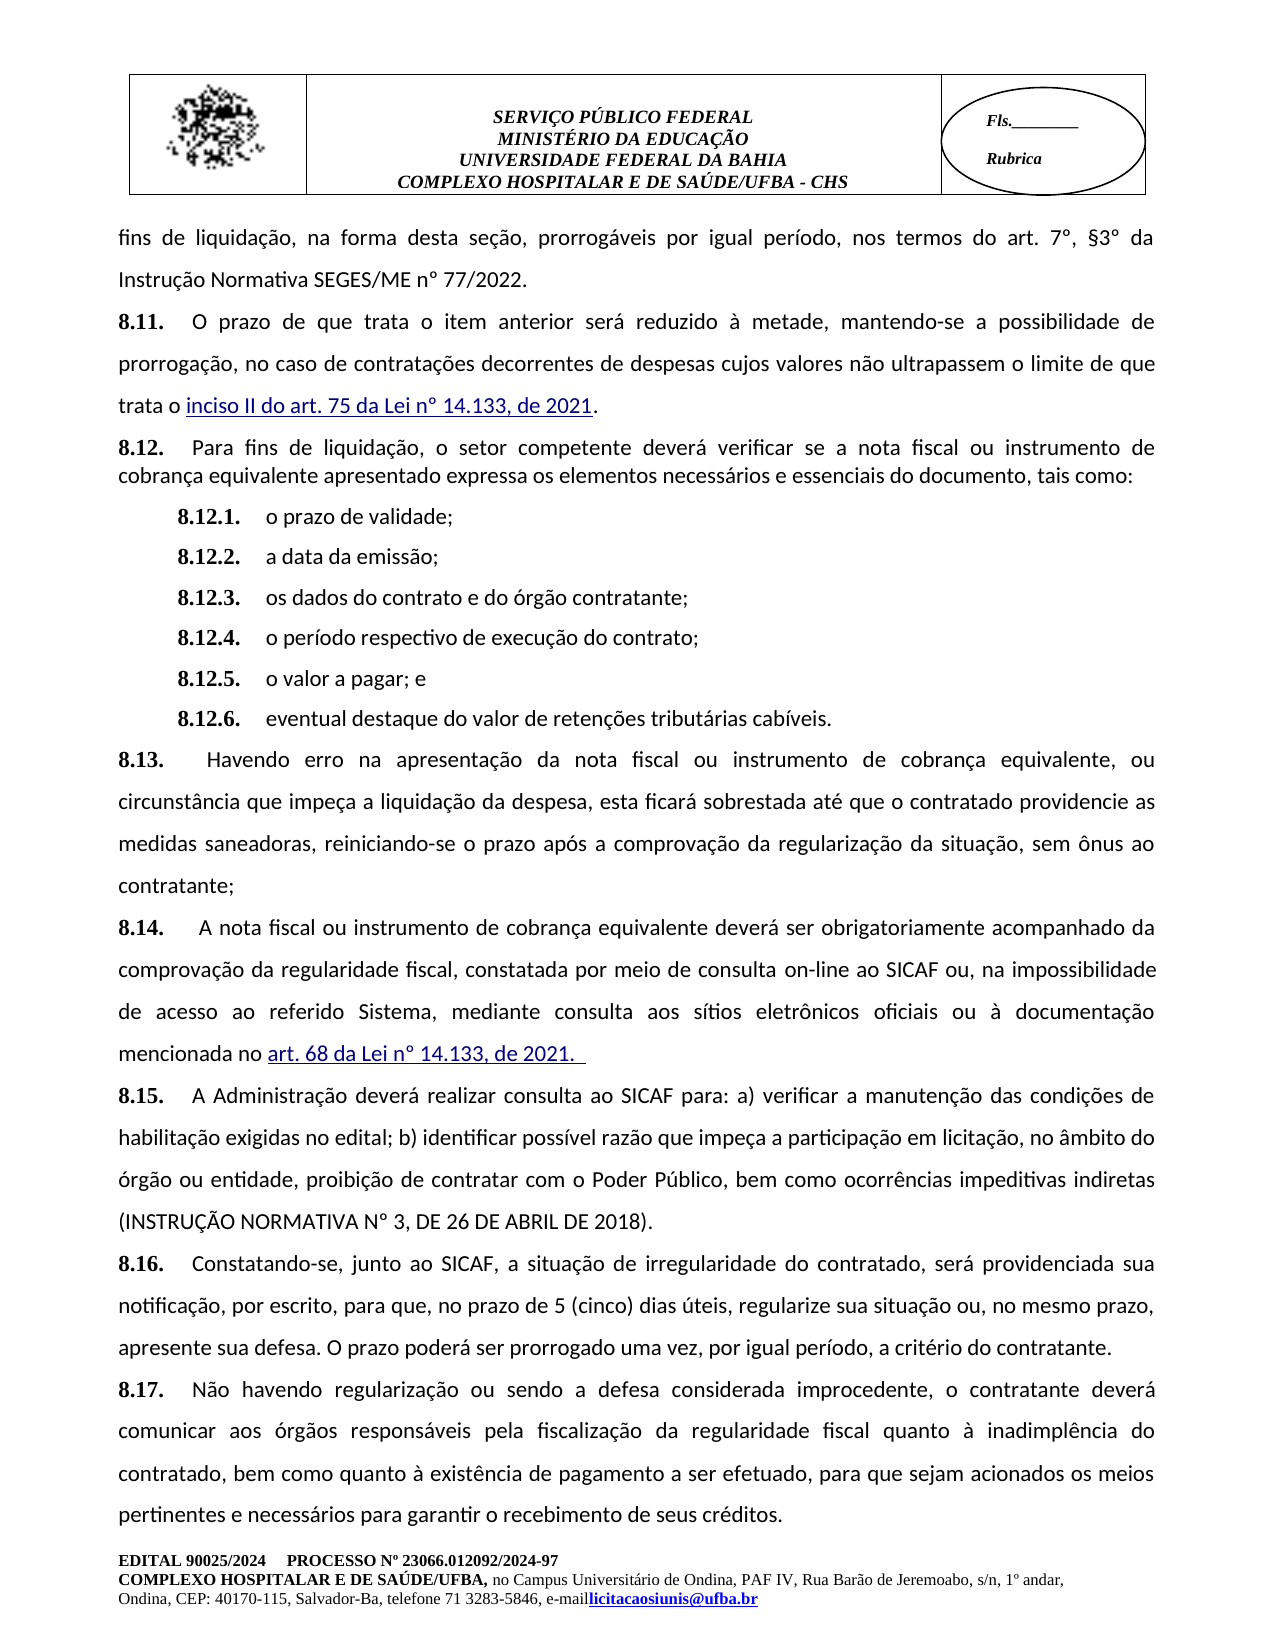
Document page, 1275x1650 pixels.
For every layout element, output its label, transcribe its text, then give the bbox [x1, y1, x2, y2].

list A nota fiscal ou instrumento de cobrança equivalente deverá ser obrigatoriamente acompanhado da comprovação da regularidade fiscal, constatada por meio de consulta on-line ao SICAF ou, na impossibilidade de acesso ao referido Sistema, mediante consulta aos sítios eletrônicos oficiais ou à documentação mencionada no art. 68 da Lei nº 14.133, de 2021. [118, 913, 1157, 1067]
list o período respectivo de execução do contrato; [177, 623, 1157, 651]
list A Administração deverá realizar consulta ao SICAF para: a) verificar a manutenção das condições de habilitação exigidas no edital; b) identificar possível razão que impeça a participação em licitação, no âmbito do órgão ou entidade, proibição de contratar com o Poder Público, bem como ocorrências impeditivas indiretas (INSTRUÇÃO NORMATIVA Nº 3, DE 26 DE ABRIL DE 2018). [118, 1081, 1157, 1235]
list O prazo de que trata o item anterior será reduzido à metade, mantendo-se a possibilidade de prorrogação, no caso de contratações decorrentes de despesas cujos valores não ultrapassem o limite de que trata o inciso II do art. 75 da Lei nº 14.133, de 2021. [118, 307, 1157, 419]
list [118, 223, 1157, 293]
list Havendo erro na apresentação da nota fiscal ou instrumento de cobrança equivalente, ou circunstância que impeça a liquidação da despesa, esta ficará sobrestada até que o contratado providencie as medidas saneadoras, reiniciando-se o prazo após a comprovação da regularização da situação, sem ônus ao contratante; [118, 745, 1157, 899]
list eventual destaque do valor de retenções tributárias cabíveis. [177, 704, 1157, 732]
list o prazo de validade; [177, 502, 1157, 530]
list o valor a pagar; e [177, 664, 1157, 692]
list Não havendo regularização ou sendo a defesa considerada improcedente, o contratante deverá comunicar aos órgãos responsáveis pela fiscalização da regularidade fiscal quanto à inadimplência do contratado, bem como quanto à existência de pagamento a ser efetuado, para que sejam acionados os meios pertinentes e necessários para garantir o recebimento de seus créditos. [118, 1375, 1157, 1529]
list a data da emissão; [177, 542, 1157, 570]
list os dados do contrato e do órgão contratante; [177, 583, 1157, 611]
list Constatando-se, junto ao SICAF, a situação de irregularidade do contratado, será providenciada sua notificação, por escrito, para que, no prazo de 5 (cinco) dias úteis, regularize sua situação ou, no mesmo prazo, apresente sua defesa. O prazo poderá ser prorrogado uma vez, por igual período, a critério do contratante. [118, 1249, 1157, 1361]
list Para fins de liquidação, o setor competente deverá verificar se a nota fiscal ou instrumento de cobrança equivalente apresentado expressa os elementos necessários e essenciais do documento, tais como: [118, 433, 1157, 489]
